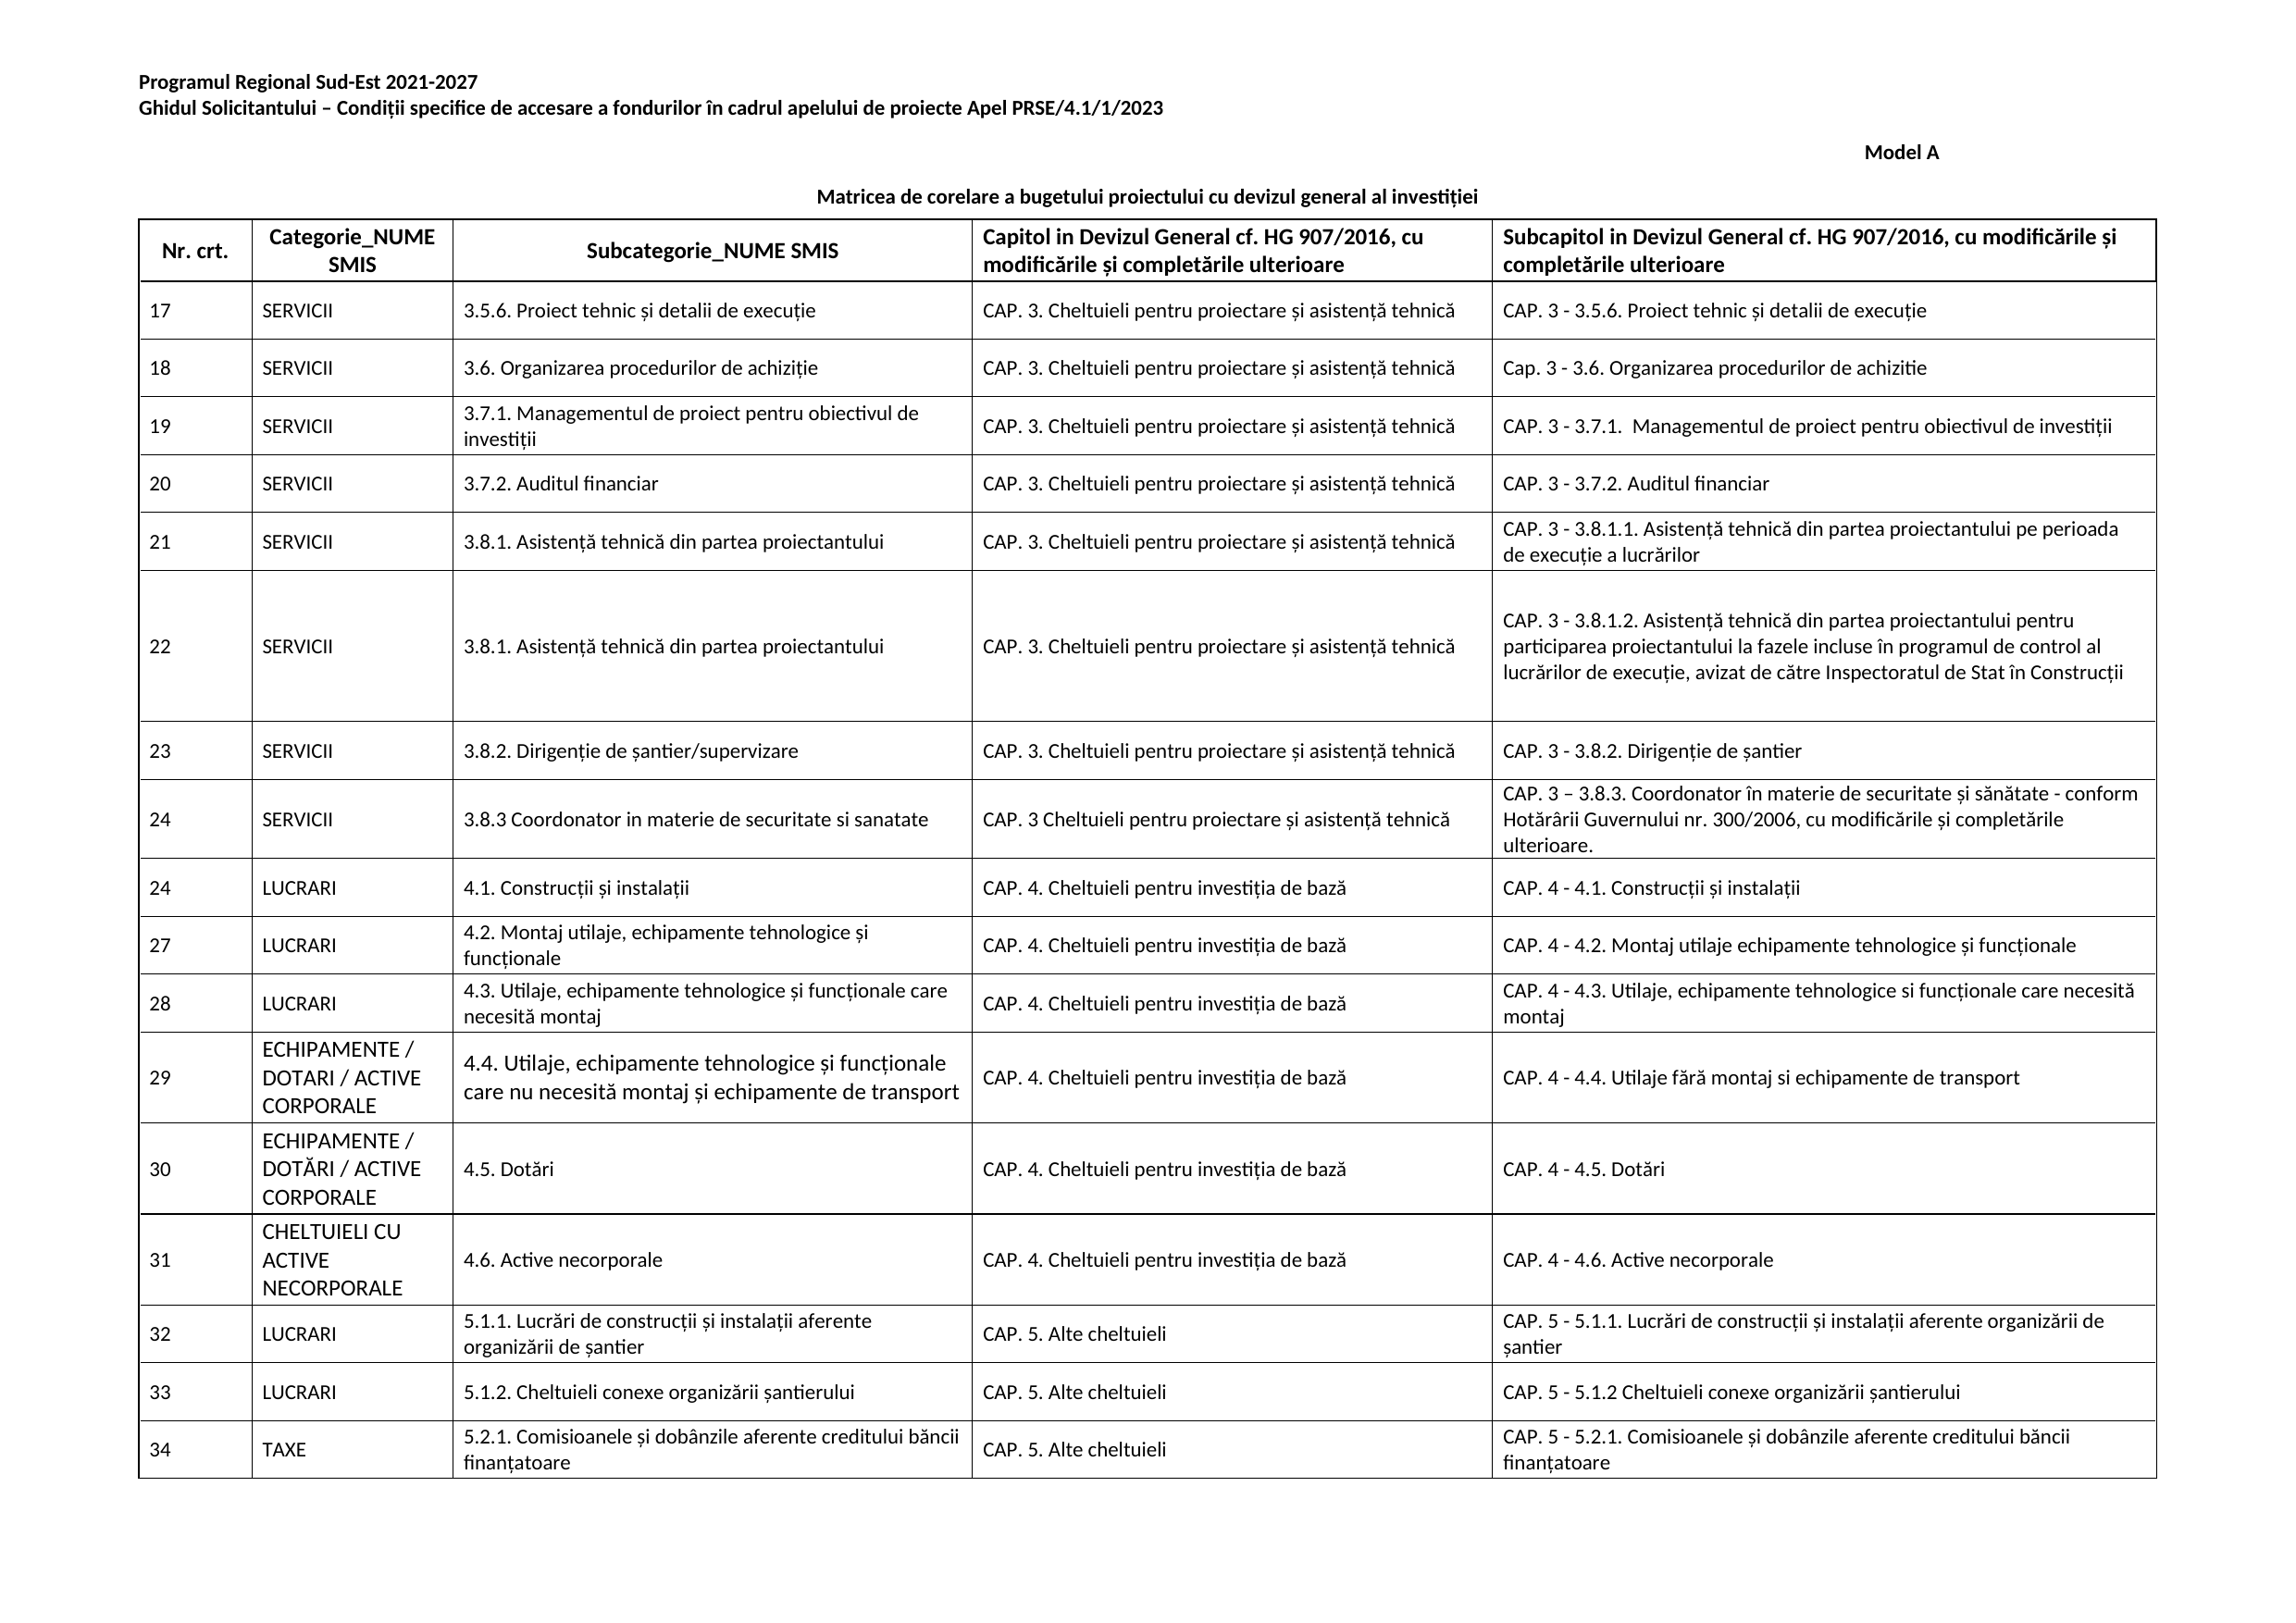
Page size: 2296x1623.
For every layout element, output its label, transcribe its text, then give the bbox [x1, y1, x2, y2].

table_cell 4.2. Montaj utilaje, echipamente tehnologice și funcționale [453, 917, 972, 973]
table_cell 27 [140, 917, 252, 973]
table_cell 22 [140, 571, 252, 721]
table_cell CAP. 3 - 3.5.6. Proiect tehnic și detalii de execuție [1493, 282, 2156, 339]
table_cell 23 [140, 722, 252, 779]
table_cell SERVICII [253, 397, 453, 454]
table_cell SERVICII [253, 513, 453, 570]
table_cell 33 [140, 1363, 252, 1420]
table_cell 3.8.3 Coordonator in materie de securitate si sanatate [453, 780, 972, 858]
table_cell 3.5.6. Proiect tehnic și detalii de execuție [453, 282, 972, 339]
table_cell CAP. 3 - 3.8.1.1. Asistență tehnică din partea proiectantului pe perioada de execuție a lucrărilor [1493, 512, 2156, 570]
table_cell CAP. 5. Alte cheltuieli [973, 1363, 1492, 1420]
table_cell ECHIPAMENTE / DOTARI / ACTIVE CORPORALE [253, 1033, 453, 1122]
table_cell 28 [140, 974, 252, 1031]
table_cell CAP. 3 - 3.7.2. Auditul financiar [1493, 454, 2156, 512]
table_cell CAP. 3 – 3.8.3. Coordonator în materie de securitate și sănătate - conform Hotărârii Guvernului nr. 300/2006, cu modificările și completările ulterioare. [1493, 779, 2156, 858]
table_cell CAP. 5. Alte cheltuieli [973, 1421, 1492, 1478]
table_cell Subcategorie_NUME SMIS [453, 220, 972, 280]
table_cell CAP. 4. Cheltuieli pentru investiția de bază [973, 1033, 1492, 1122]
table_cell CAP. 3. Cheltuieli pentru proiectare și asistență tehnică [973, 340, 1492, 396]
table_cell 21 [140, 513, 252, 570]
table_cell LUCRARI [253, 974, 453, 1031]
table_cell 18 [140, 340, 252, 396]
table_cell CAP. 3 - 3.8.1.2. Asistență tehnică din partea proiectantului pentru participarea proiectantului la fazele incluse în programul de control al lucrărilor de execuție, avizat de către Inspectoratul de Stat în Construcții [1493, 570, 2156, 721]
table_cell 3.8.1. Asistență tehnică din partea proiectantului [453, 513, 972, 570]
table_cell SERVICII [253, 340, 453, 396]
table_cell 3.8.1. Asistență tehnică din partea proiectantului [453, 571, 972, 721]
table_cell CAP. 3. Cheltuieli pentru proiectare și asistență tehnică [973, 722, 1492, 779]
table_cell 3.6. Organizarea procedurilor de achiziție [453, 340, 972, 396]
table_cell CAP. 4 - 4.5. Dotări [1493, 1122, 2156, 1213]
table_cell SERVICII [253, 282, 453, 339]
table_cell CAP. 3. Cheltuieli pentru proiectare și asistență tehnică [973, 455, 1492, 512]
table_cell CAP. 5 - 5.1.1. Lucrări de construcții și instalații aferente organizării de șantier [1493, 1305, 2156, 1362]
table_cell Nr. crt. [140, 220, 252, 280]
table_cell LUCRARI [253, 859, 453, 915]
table_cell 4.5. Dotări [453, 1123, 972, 1213]
table_cell LUCRARI [253, 1306, 453, 1362]
table_cell CAP. 4. Cheltuieli pentru investiția de bază [973, 859, 1492, 915]
table_cell CAP. 4. Cheltuieli pentru investiția de bază [973, 917, 1492, 973]
table_cell CAP. 4. Cheltuieli pentru investiția de bază [973, 1123, 1492, 1213]
table_cell CAP. 3. Cheltuieli pentru proiectare și asistență tehnică [973, 571, 1492, 721]
table_cell 24 [140, 780, 252, 858]
table_cell 30 [140, 1123, 252, 1213]
table_cell CAP. 3. Cheltuieli pentru proiectare și asistență tehnică [973, 397, 1492, 454]
table_cell SERVICII [253, 571, 453, 721]
table_cell Cap. 3 - 3.6. Organizarea procedurilor de achizitie [1493, 339, 2156, 396]
table_cell Capitol in Devizul General cf. HG 907/2016, cu modificările și completările ulterioare [973, 220, 1492, 280]
table_cell CHELTUIELI CU ACTIVE NECORPORALE [253, 1215, 453, 1305]
table_cell 4.3. Utilaje, echipamente tehnologice și funcționale care necesită montaj [453, 974, 972, 1031]
table_cell 34 [140, 1421, 252, 1478]
table_cell 20 [140, 455, 252, 512]
table_cell 31 [140, 1214, 252, 1305]
table_cell 24 [140, 859, 252, 915]
table_cell CAP. 4 - 4.4. Utilaje fără montaj si echipamente de transport [1493, 1032, 2156, 1122]
table_header Model A [139, 139, 2156, 175]
table_cell CAP. 4 - 4.6. Active necorporale [1493, 1213, 2156, 1305]
table_cell 5.2.1. Comisioanele și dobânzile aferente creditului băncii finanțatoare [453, 1421, 972, 1478]
table_cell 4.6. Active necorporale [453, 1215, 972, 1305]
table_cell LUCRARI [253, 917, 453, 973]
table_cell CAP. 5 - 5.1.2 Cheltuieli conexe organizării șantierului [1493, 1362, 2156, 1420]
table_cell 3.8.2. Dirigenție de șantier/supervizare [453, 722, 972, 779]
table_cell SERVICII [253, 780, 453, 858]
table_cell SERVICII [253, 722, 453, 779]
table_cell CAP. 3 - 3.7.1. Managementul de proiect pentru obiectivul de investiții [1493, 396, 2156, 454]
table_cell 3.7.1. Managementul de proiect pentru obiectivul de investiții [453, 397, 972, 454]
table_cell 5.1.1. Lucrări de construcții și instalații aferente organizării de șantier [453, 1306, 972, 1362]
table_cell CAP. 4. Cheltuieli pentru investiția de bază [973, 974, 1492, 1031]
table_cell 4.1. Construcții și instalații [453, 859, 972, 915]
table_cell CAP. 3 - 3.8.2. Dirigenție de șantier [1493, 721, 2156, 779]
table_cell SERVICII [253, 455, 453, 512]
table_cell Categorie_NUME SMIS [253, 220, 453, 280]
table_cell 17 [140, 281, 252, 339]
table_cell CAP. 3 Cheltuieli pentru proiectare și asistență tehnică [973, 780, 1492, 858]
table_cell 5.1.2. Cheltuieli conexe organizării șantierului [453, 1363, 972, 1420]
table_cell 29 [140, 1033, 252, 1122]
table_cell CAP. 5 - 5.2.1. Comisioanele și dobânzile aferente creditului băncii finanțatoare [1493, 1420, 2156, 1478]
table_cell CAP. 4 - 4.3. Utilaje, echipamente tehnologice si funcționale care necesită montaj [1493, 973, 2156, 1031]
table_cell 4.4. Utilaje, echipamente tehnologice și funcționale care nu necesită montaj și echipamente de transport [453, 1033, 972, 1122]
table_cell Matricea de corelare a bugetului proiectului cu devizul general al investiției [139, 175, 2156, 218]
table_cell 3.7.2. Auditul financiar [453, 455, 972, 512]
table_cell CAP. 4. Cheltuieli pentru investiția de bază [973, 1215, 1492, 1305]
table_cell CAP. 4 - 4.1. Construcții și instalații [1493, 858, 2156, 915]
table_cell Subcapitol in Devizul General cf. HG 907/2016, cu modificările și completările ulterioare [1493, 220, 2155, 280]
table_cell ECHIPAMENTE / DOTĂRI / ACTIVE CORPORALE [253, 1123, 453, 1213]
table_cell CAP. 3. Cheltuieli pentru proiectare și asistență tehnică [973, 282, 1492, 339]
table_cell CAP. 4 - 4.2. Montaj utilaje echipamente tehnologice și funcționale [1493, 916, 2156, 973]
table_cell 32 [140, 1306, 252, 1362]
table_cell LUCRARI [253, 1363, 453, 1420]
table_cell 19 [140, 397, 252, 454]
table_cell TAXE [253, 1421, 453, 1478]
table_cell CAP. 5. Alte cheltuieli [973, 1306, 1492, 1362]
table_cell CAP. 3. Cheltuieli pentru proiectare și asistență tehnică [973, 513, 1492, 570]
